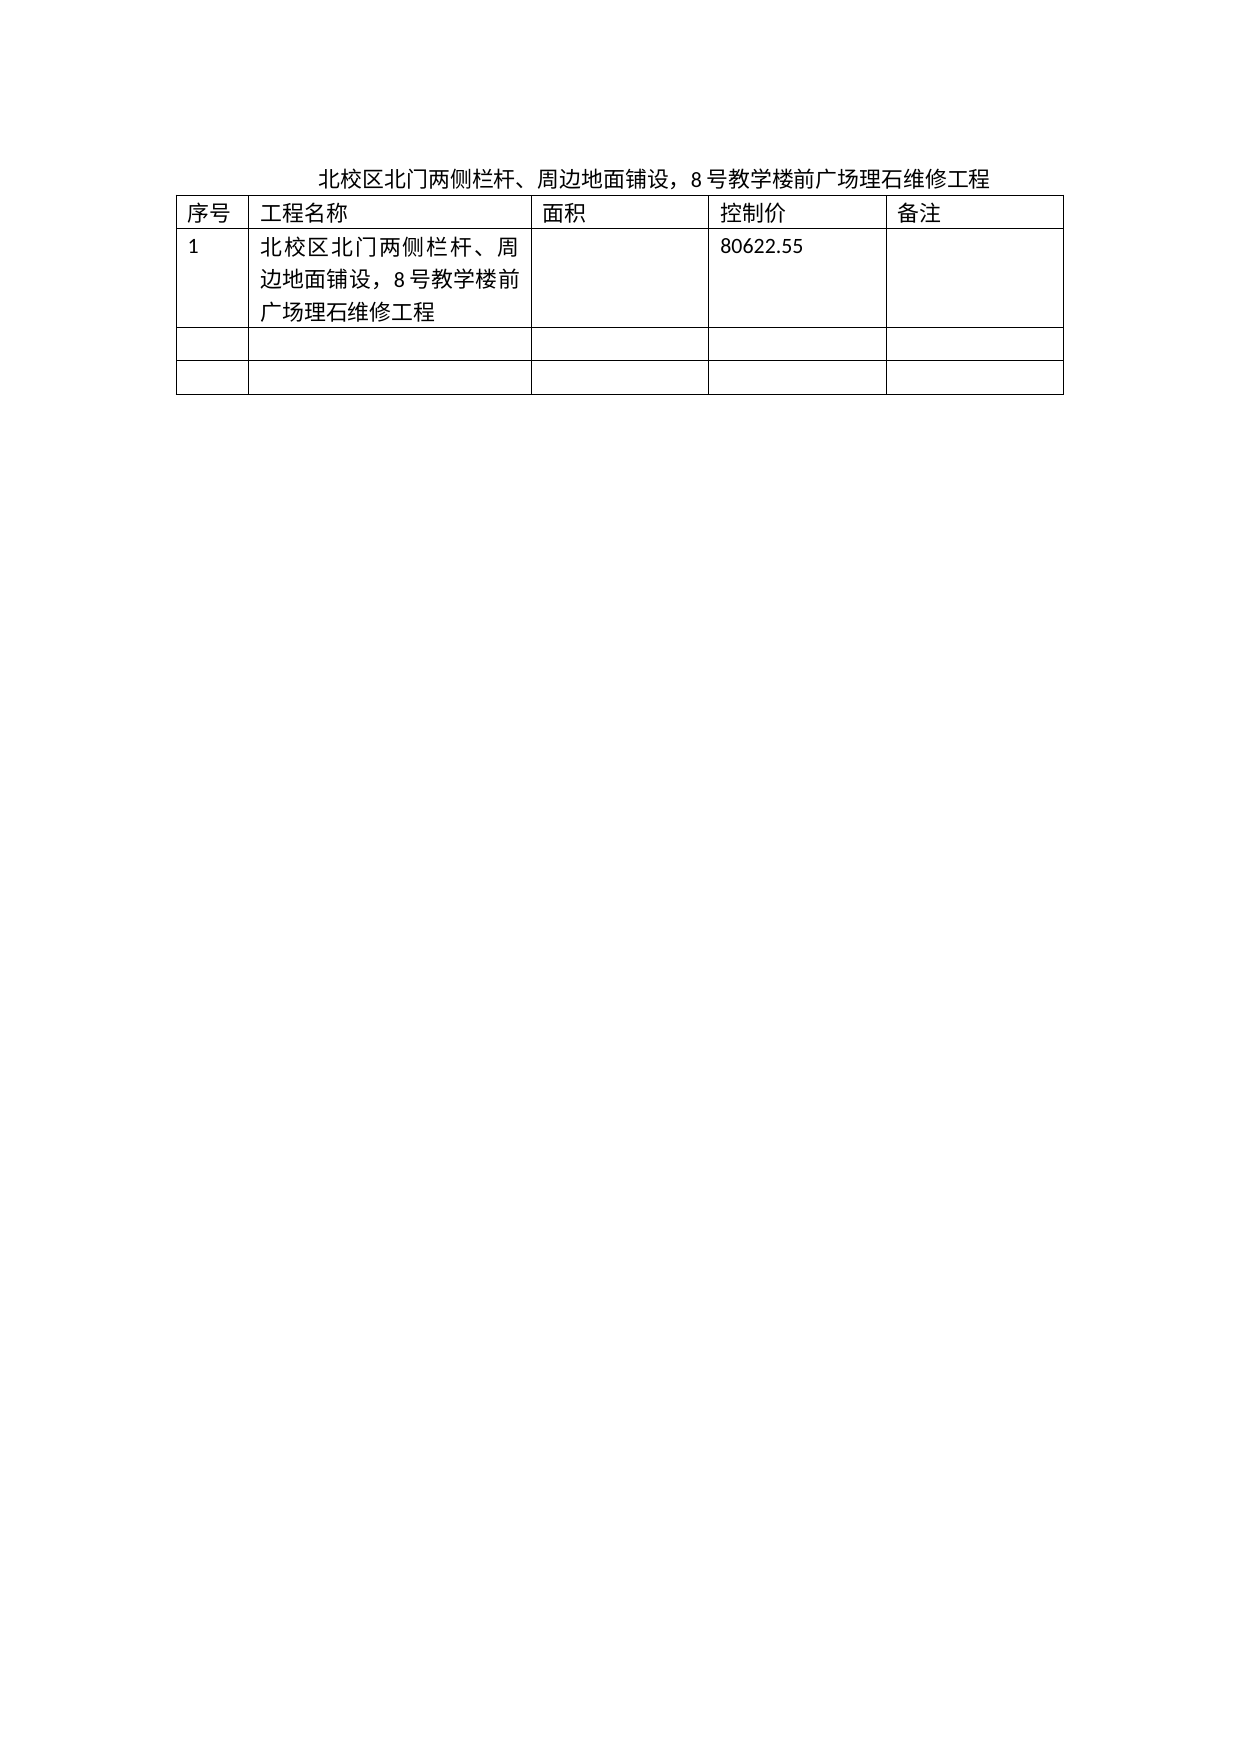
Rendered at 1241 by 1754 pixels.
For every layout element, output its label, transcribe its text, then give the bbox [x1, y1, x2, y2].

table_header 面积 [532, 196, 708, 228]
table_cell [249, 361, 531, 394]
table_cell [887, 328, 1063, 360]
table_cell [709, 328, 886, 360]
table_cell [177, 361, 248, 394]
table_header 序号 [177, 196, 248, 228]
table_cell [177, 328, 248, 360]
text 北校区北门两侧栏杆、周边地面铺设，8号教学楼前广场理石维修工程 [187, 162, 1053, 194]
table_cell [887, 229, 1063, 327]
table_cell [249, 328, 531, 360]
table_cell 1 [177, 229, 248, 327]
table_cell [709, 361, 886, 394]
table_cell 80622.55 [709, 229, 886, 327]
table_header 控制价 [709, 196, 886, 228]
table_header 备注 [887, 196, 1063, 228]
table_header 工程名称 [249, 196, 531, 228]
table_cell [532, 328, 708, 360]
table_cell 北校区北门两侧栏杆、周边地面铺设，8号教学楼前广场理石维修工程 [249, 229, 531, 327]
table_cell [887, 361, 1063, 394]
table_cell [532, 361, 708, 394]
table_cell [532, 229, 708, 327]
